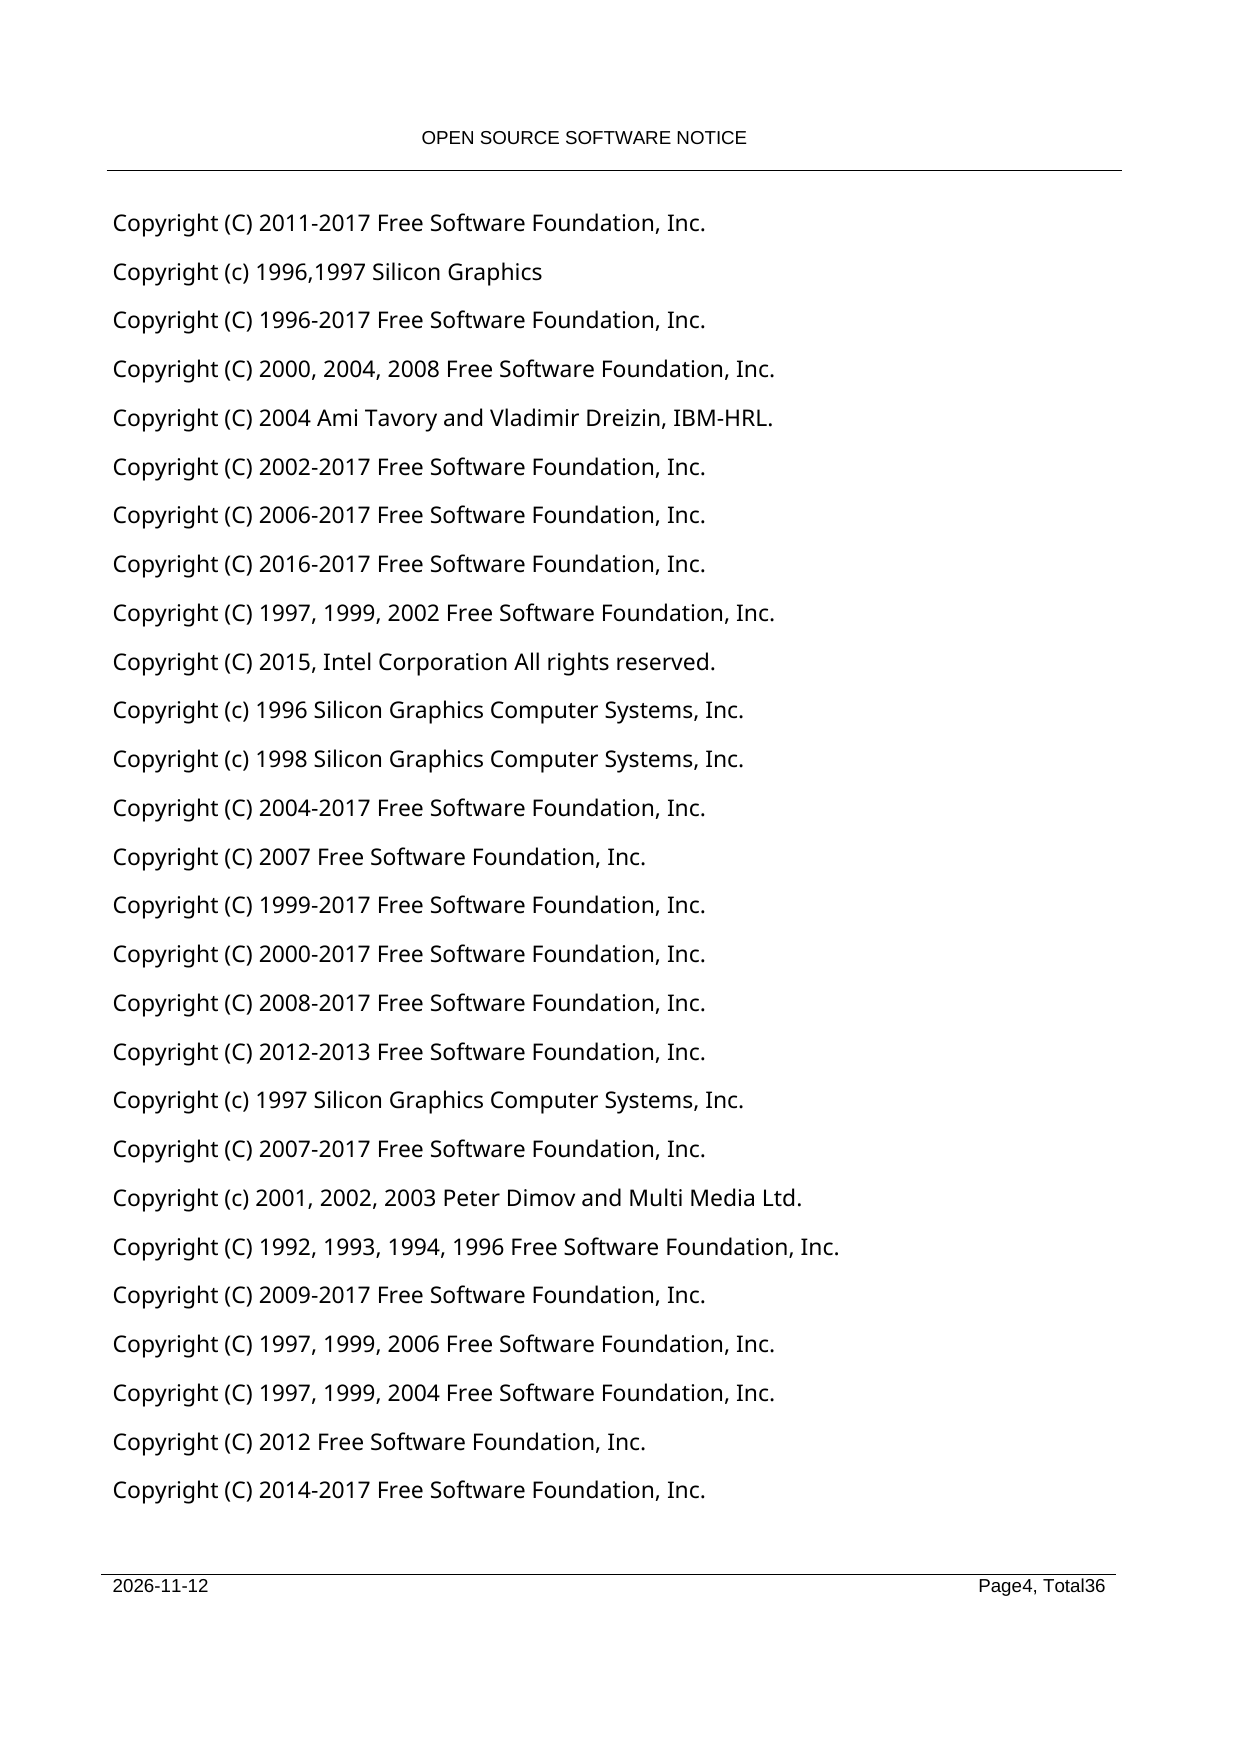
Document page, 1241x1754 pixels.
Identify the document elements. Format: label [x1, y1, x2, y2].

text [112, 206, 1128, 1555]
